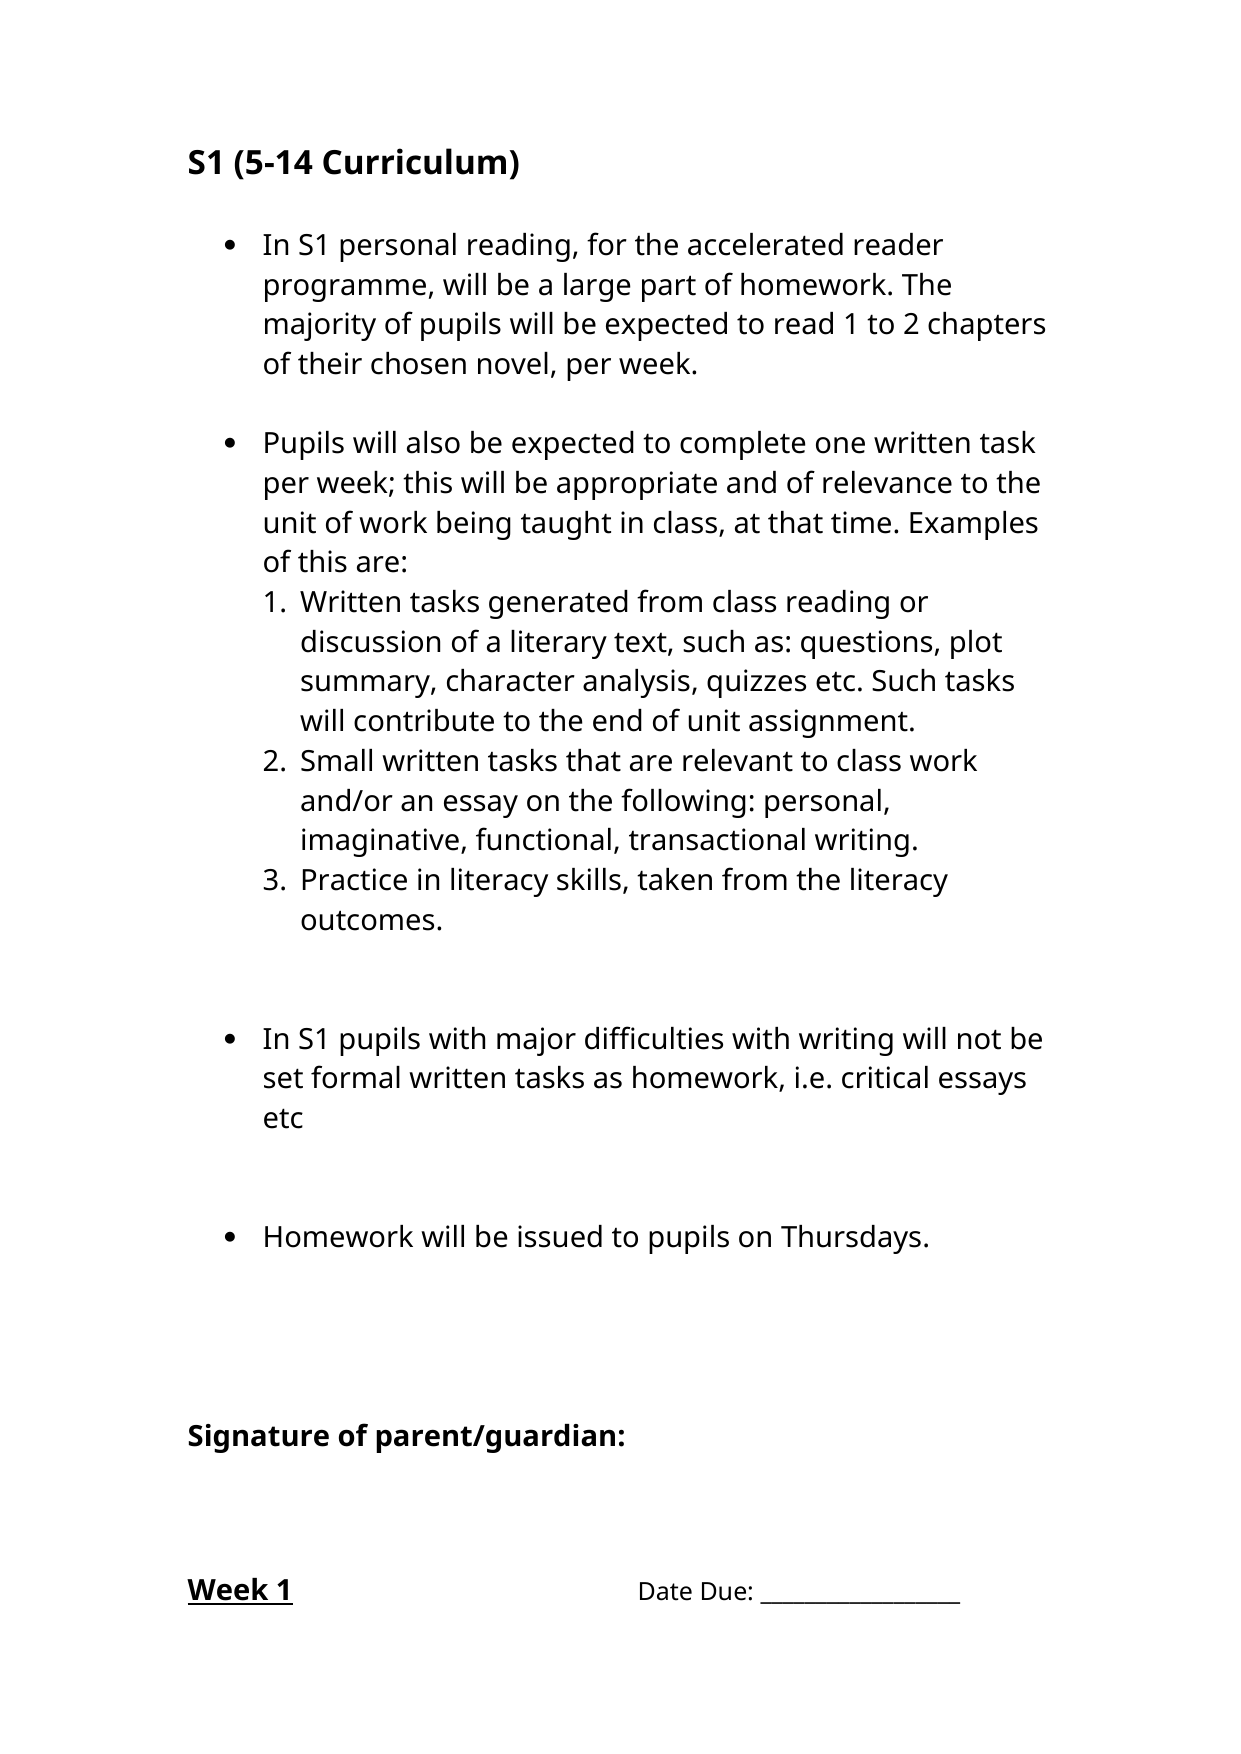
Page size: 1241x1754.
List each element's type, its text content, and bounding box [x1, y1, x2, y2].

list In S1 pupils with major difficulties with writing will not be set formal written tasks as homework, i.e. critical essays etc [225, 1018, 1053, 1137]
list Practice in literacy skills, taken from the literacy outcomes. [262, 859, 1053, 938]
list In S1 personal reading, for the accelerated reader programme, will be a large part of homework. The majority of pupils will be expected to read 1 to 2 chapters of their chosen novel, per week. [225, 224, 1053, 383]
list Small written tasks that are relevant to class work and/or an essay on the following: personal, imaginative, functional, transactional writing. [262, 740, 1053, 859]
list Homework will be issued to pupils on Thursdays. [225, 1216, 1053, 1256]
text Signature of parent/guardian: [187, 1415, 1053, 1454]
list Pupils will also be expected to complete one written task per week; this will be appropriate and of relevance to the unit of work being taught in class, at that time. Examples of this are: [225, 423, 1053, 581]
text Week 1 Date Due: __________________ [187, 1569, 1053, 1609]
text S1 (5-14 Curriculum) [187, 139, 1053, 184]
list Written tasks generated from class reading or discussion of a literary text, such as: questions, plot summary, character analysis, quizzes etc. Such tasks will contribute to the end of unit assignment. [262, 581, 1053, 740]
